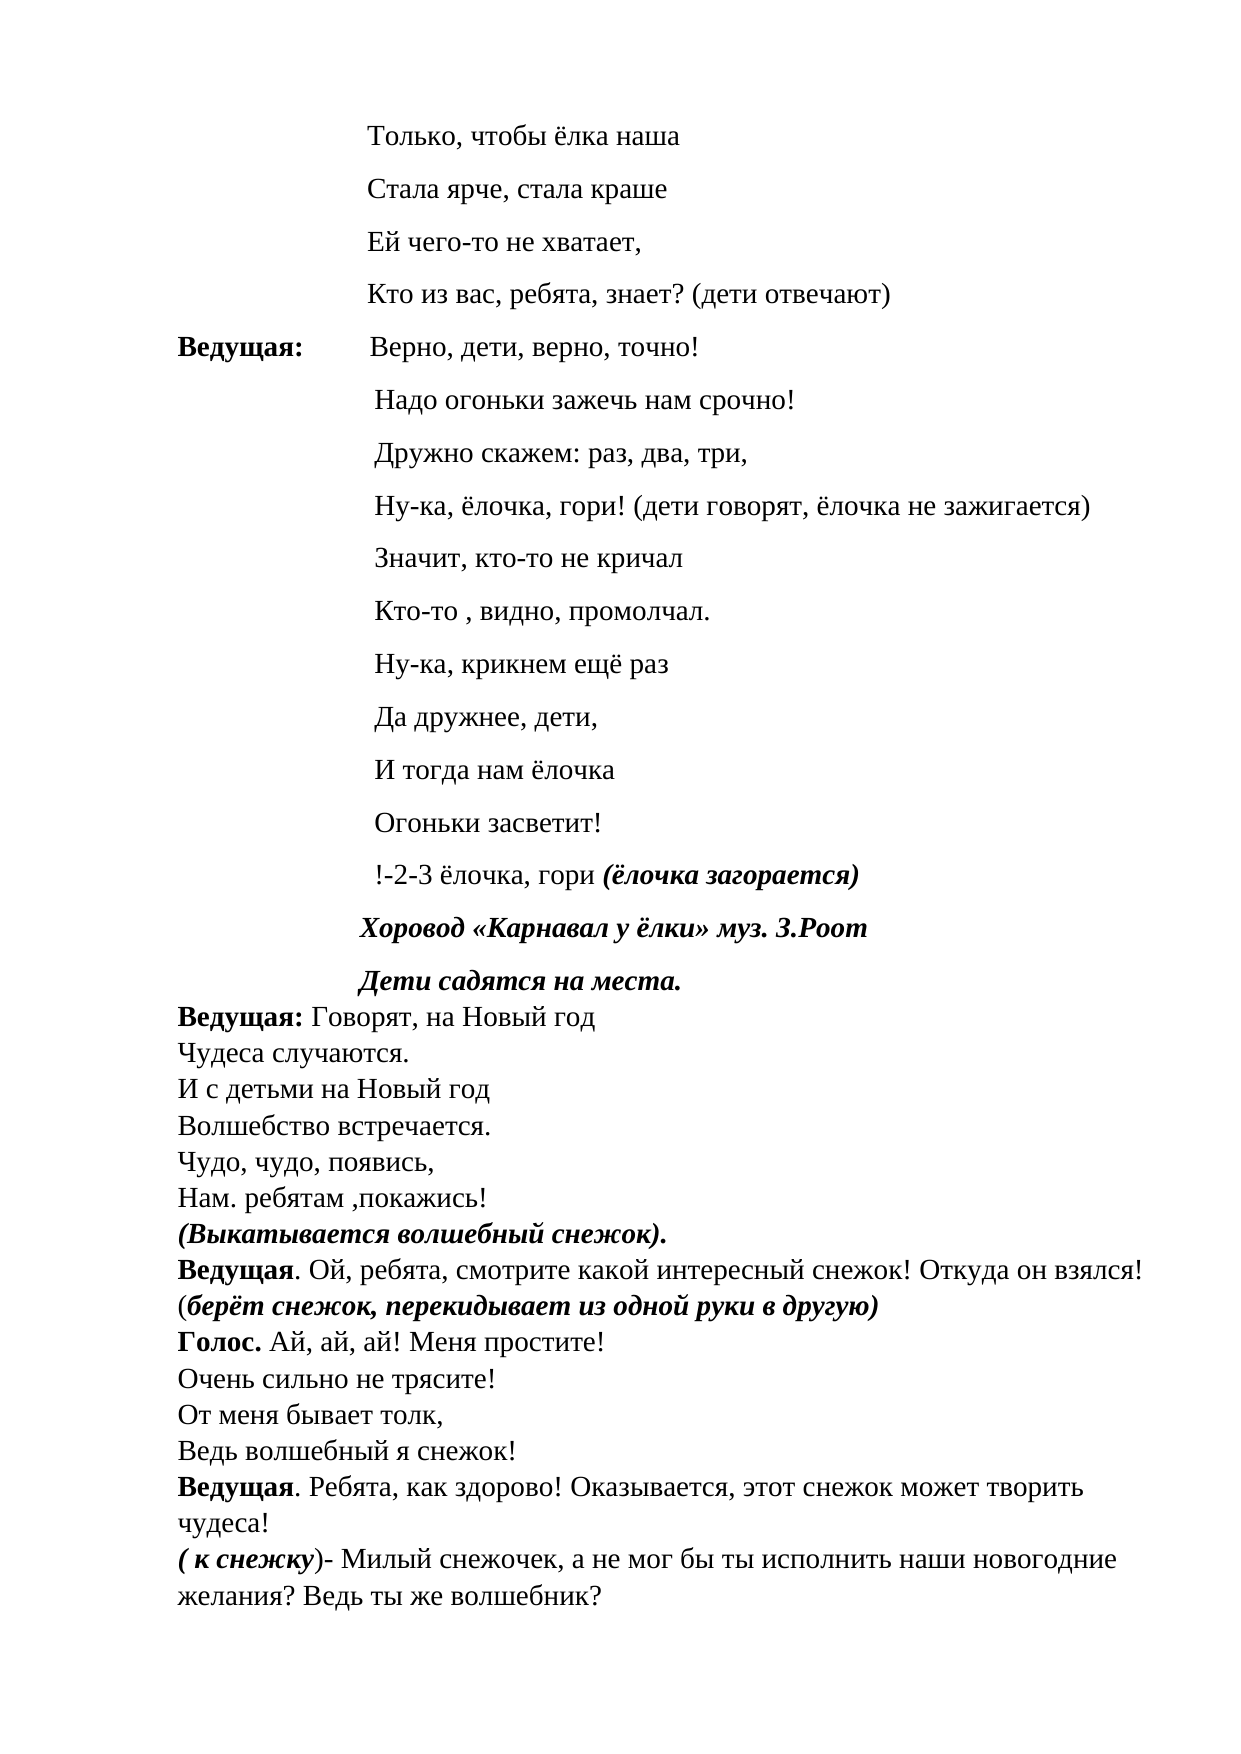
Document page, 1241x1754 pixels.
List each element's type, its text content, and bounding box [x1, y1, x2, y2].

text Да дружнее, дети, [177, 699, 1152, 733]
text И тогда нам ёлочка [177, 752, 1152, 785]
text Значит, кто-то не кричал [177, 541, 1152, 574]
text Ей чего-то не хватает, [177, 224, 1152, 257]
text Кто из вас, ребята, знает? (дети отвечают) [177, 277, 1152, 310]
text Ведущая: Верно, дети, верно, точно! [177, 329, 1152, 363]
text Только, чтобы ёлка наша [177, 118, 1152, 152]
text Дружно скажем: раз, два, три, [177, 435, 1152, 468]
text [177, 963, 1152, 1611]
text Кто-то , видно, промолчал. [177, 593, 1152, 627]
text Ну-ка, ёлочка, гори! (дети говорят, ёлочка не зажигается) [177, 488, 1152, 521]
text Надо огоньки зажечь нам срочно! [177, 382, 1152, 416]
text Огоньки засветит! [177, 805, 1152, 838]
text Ну-ка, крикнем ещё раз [177, 646, 1152, 680]
text !-2-3 ёлочка, гори (ёлочка загорается) [177, 857, 1152, 891]
text Хоровод «Карнавал у ёлки» муз. З.Роот [177, 910, 1152, 944]
text Стала ярче, стала краше [177, 171, 1152, 204]
